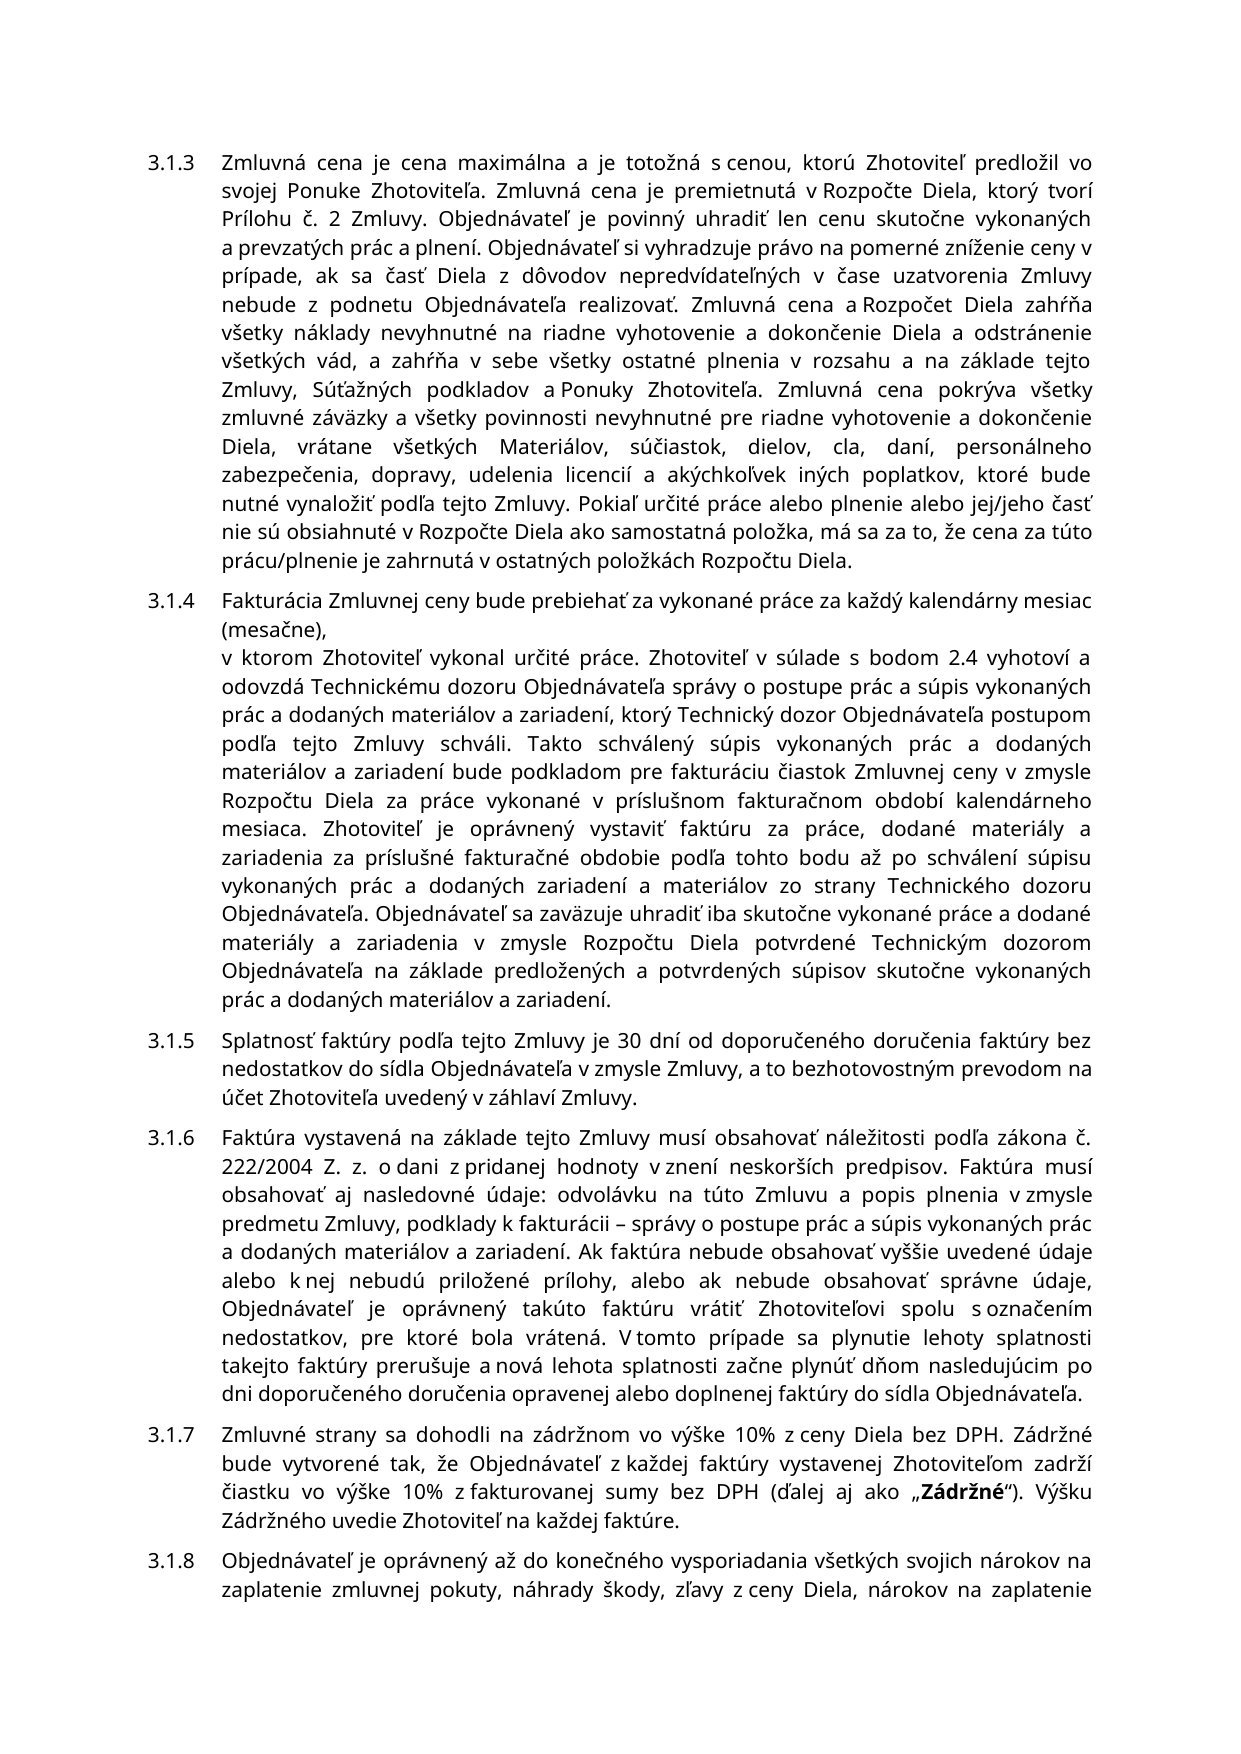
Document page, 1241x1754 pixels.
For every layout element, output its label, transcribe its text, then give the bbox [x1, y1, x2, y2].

list Zmluvné strany sa dohodli na zádržnom vo výške 10% z ceny Diela bez DPH. Zádržné bude vytvorené tak, že Objednávateľ z každej faktúry vystavenej Zhotoviteľom zadrží čiastku vo výške 10% z fakturovanej sumy bez DPH (ďalej aj ako „Zádržné“). Výšku Zádržného uvedie Zhotoviteľ na každej faktúre. [148, 1420, 1093, 1534]
list Fakturácia Zmluvnej ceny bude prebiehať za vykonané práce za každý kalendárny mesiac (mesačne), v ktorom Zhotoviteľ vykonal určité práce. Zhotoviteľ v súlade s bodom 2.4 vyhotoví a odovzdá Technickému dozoru Objednávateľa správy o postupe prác a súpis vykonaných prác a dodaných materiálov a zariadení, ktorý Technický dozor Objednávateľa postupom podľa tejto Zmluvy schváli. Takto schválený súpis vykonaných prác a dodaných materiálov a zariadení bude podkladom pre fakturáciu čiastok Zmluvnej ceny v zmysle Rozpočtu Diela za práce vykonané v príslušnom fakturačnom období kalendárneho mesiaca. Zhotoviteľ je oprávnený vystaviť faktúru za práce, dodané materiály a zariadenia za príslušné fakturačné obdobie podľa tohto bodu až po schválení súpisu vykonaných prác a dodaných zariadení a materiálov zo strany Technického dozoru Objednávateľa. Objednávateľ sa zaväzuje uhradiť iba skutočne vykonané práce a dodané materiály a zariadenia v zmysle Rozpočtu Diela potvrdené Technickým dozorom Objednávateľa na základe predložených a potvrdených súpisov skutočne vykonaných prác a dodaných materiálov a zariadení. [148, 587, 1093, 1013]
list Faktúra vystavená na základe tejto Zmluvy musí obsahovať náležitosti podľa zákona č. 222/2004 Z. z. o dani z pridanej hodnoty v znení neskorších predpisov. Faktúra musí obsahovať aj nasledovné údaje: odvolávku na túto Zmluvu a popis plnenia v zmysle predmetu Zmluvy, podklady k fakturácii – správy o postupe prác a súpis vykonaných prác a dodaných materiálov a zariadení. Ak faktúra nebude obsahovať vyššie uvedené údaje alebo k nej nebudú priložené prílohy, alebo ak nebude obsahovať správne údaje, Objednávateľ je oprávnený takúto faktúru vrátiť Zhotoviteľovi spolu s označením nedostatkov, pre ktoré bola vrátená. V tomto prípade sa plynutie lehoty splatnosti takejto faktúry prerušuje a nová lehota splatnosti začne plynúť dňom nasledujúcim po dni doporučeného doručenia opravenej alebo doplnenej faktúry do sídla Objednávateľa. [148, 1123, 1093, 1408]
list Splatnosť faktúry podľa tejto Zmluvy je 30 dní od doporučeného doručenia faktúry bez nedostatkov do sídla Objednávateľa v zmysle Zmluvy, a to bezhotovostným prevodom na účet Zhotoviteľa uvedený v záhlaví Zmluvy. [148, 1026, 1093, 1111]
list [148, 1547, 1093, 1603]
list Zmluvná cena je cena maximálna a je totožná s cenou, ktorú Zhotoviteľ predložil vo svojej Ponuke Zhotoviteľa. Zmluvná cena je premietnutá v Rozpočte Diela, ktorý tvorí Prílohu č. 2 Zmluvy. Objednávateľ je povinný uhradiť len cenu skutočne vykonaných a prevzatých prác a plnení. Objednávateľ si vyhradzuje právo na pomerné zníženie ceny v prípade, ak sa časť Diela z dôvodov nepredvídateľných v čase uzatvorenia Zmluvy nebude z podnetu Objednávateľa realizovať. Zmluvná cena a Rozpočet Diela zahŕňa všetky náklady nevyhnutné na riadne vyhotovenie a dokončenie Diela a odstránenie všetkých vád, a zahŕňa v sebe všetky ostatné plnenia v rozsahu a na základe tejto Zmluvy, Súťažných podkladov a Ponuky Zhotoviteľa. Zmluvná cena pokrýva všetky zmluvné záväzky a všetky povinnosti nevyhnutné pre riadne vyhotovenie a dokončenie Diela, vrátane všetkých Materiálov, súčiastok, dielov, cla, daní, personálneho zabezpečenia, dopravy, udelenia licencií a akýchkoľvek iných poplatkov, ktoré bude nutné vynaložiť podľa tejto Zmluvy. Pokiaľ určité práce alebo plnenie alebo jej/jeho časť nie sú obsiahnuté v Rozpočte Diela ako samostatná položka, má sa za to, že cena za túto prácu/plnenie je zahrnutá v ostatných položkách Rozpočtu Diela. [148, 148, 1093, 574]
